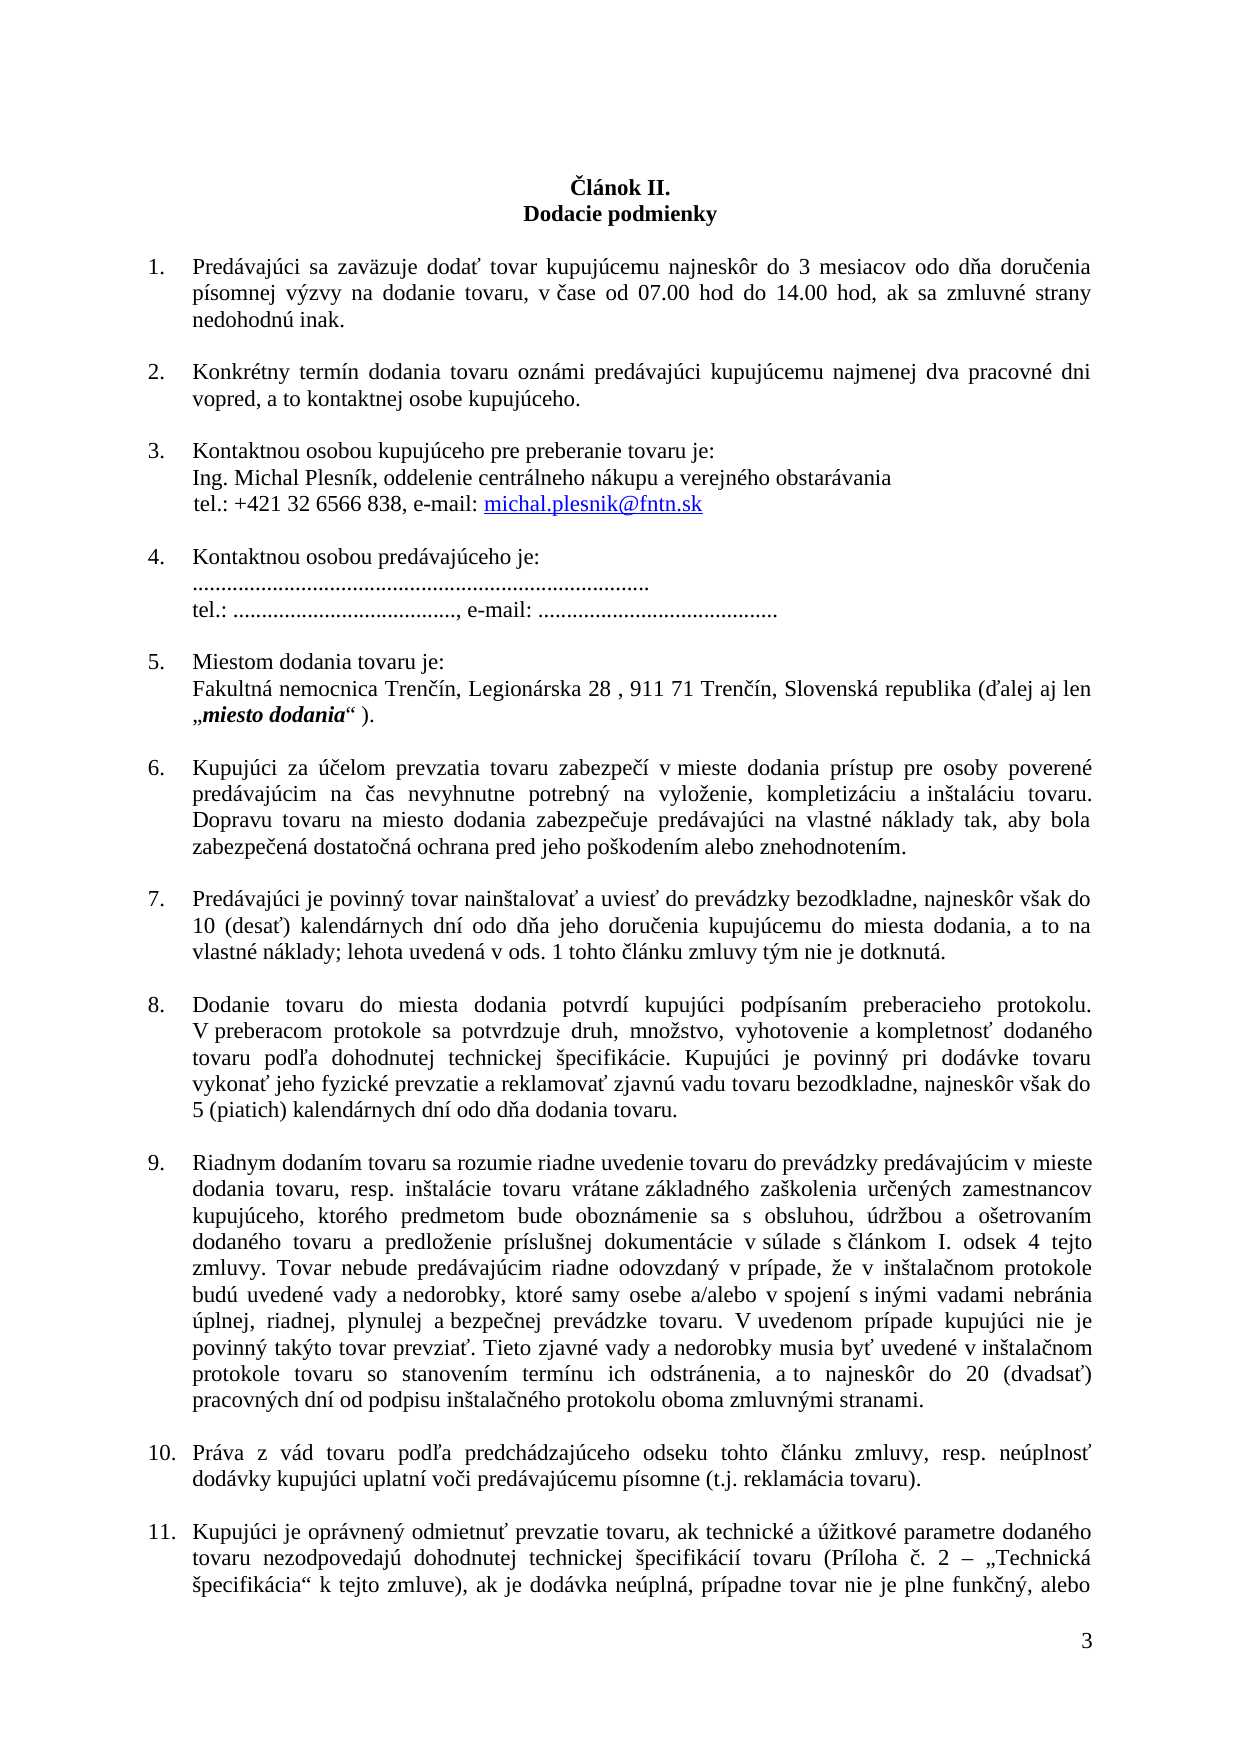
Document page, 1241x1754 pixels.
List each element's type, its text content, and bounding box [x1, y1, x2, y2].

list Predávajúci je povinný tovar nainštalovať a uviesť do prevádzky bezodkladne, najneskôr však do 10 (desať) kalendárnych dní odo dňa jeho doručenia kupujúcemu do miesta dodania, a to na vlastné náklady; lehota uvedená v ods. 1 tohto článku zmluvy tým nie je dotknutá. [148, 886, 1093, 964]
text Článok II. [148, 174, 1093, 200]
text tel.: +421 32 6566 838, e-mail: michal.plesnik@fntn.sk [148, 490, 1093, 517]
list Dodanie tovaru do miesta dodania potvrdí kupujúci podpísaním preberacieho protokolu. V preberacom protokole sa potvrdzuje druh, množstvo, vyhotovenie a kompletnosť dodaného tovaru podľa dohodnutej technickej špecifikácie. Kupujúci je povinný pri dodávke tovaru vykonať jeho fyzické prevzatie a reklamovať zjavnú vadu tovaru bezodkladne, najneskôr však do 5 (piatich) kalendárnych dní odo dňa dodania tovaru. [148, 991, 1093, 1123]
list Predávajúci sa zaväzuje dodať tovar kupujúcemu najneskôr do 3 mesiacov odo dňa doručenia písomnej výzvy na dodanie tovaru, v čase od 07.00 hod do 14.00 hod, ak sa zmluvné strany nedohodnú inak. [148, 253, 1093, 332]
text Dodacie podmienky [148, 200, 1093, 227]
text Fakultná nemocnica Trenčín, Legionárska 28 , 911 71 Trenčín, Slovenská republika (ďalej aj len „miesto dodania“ ). [148, 675, 1093, 727]
text Ing. Michal Plesník, oddelenie centrálneho nákupu a verejného obstarávania [192, 464, 1093, 490]
list Kupujúci za účelom prevzatia tovaru zabezpečí v mieste dodania prístup pre osoby poverené predávajúcim na čas nevyhnutne potrebný na vyloženie, kompletizáciu a inštaláciu tovaru. Dopravu tovaru na miesto dodania zabezpečuje predávajúci na vlastné náklady tak, aby bola zabezpečená dostatočná ochrana pred jeho poškodením alebo znehodnotením. [148, 754, 1093, 859]
list Práva z vád tovaru podľa predchádzajúceho odseku tohto článku zmluvy, resp. neúplnosť dodávky kupujúci uplatní voči predávajúcemu písomne (t.j. reklamácia tovaru). [148, 1439, 1093, 1492]
list Kontaktnou osobou predávajúceho je: [148, 543, 1093, 569]
list Konkrétny termín dodania tovaru oznámi predávajúci kupujúcemu najmenej dva pracovné dni vopred, a to kontaktnej osobe kupujúceho. [148, 358, 1093, 411]
text ................................................................................ [192, 569, 1093, 596]
list Kontaktnou osobou kupujúceho pre preberanie tovaru je: [148, 437, 1093, 464]
text tel.: ......................................., e-mail: .......................................... [192, 596, 1093, 622]
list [148, 1518, 1093, 1597]
list Miestom dodania tovaru je: [148, 648, 1093, 675]
list Riadnym dodaním tovaru sa rozumie riadne uvedenie tovaru do prevádzky predávajúcim v mieste dodania tovaru, resp. inštalácie tovaru vrátane základného zaškolenia určených zamestnancov kupujúceho, ktorého predmetom bude oboznámenie sa s obsluhou, údržbou a ošetrovaním dodaného tovaru a predloženie príslušnej dokumentácie v súlade s článkom I. odsek 4 tejto zmluvy. Tovar nebude predávajúcim riadne odovzdaný v prípade, že v inštalačnom protokole budú uvedené vady a nedorobky, ktoré samy osebe a/alebo v spojení s inými vadami nebránia úplnej, riadnej, plynulej a bezpečnej prevádzke tovaru. V uvedenom prípade kupujúci nie je povinný takýto tovar prevziať. Tieto zjavné vady a nedorobky musia byť uvedené v inštalačnom protokole tovaru so stanovením termínu ich odstránenia, a to najneskôr do 20 (dvadsať) pracovných dní od podpisu inštalačného protokolu oboma zmluvnými stranami. [148, 1149, 1093, 1413]
